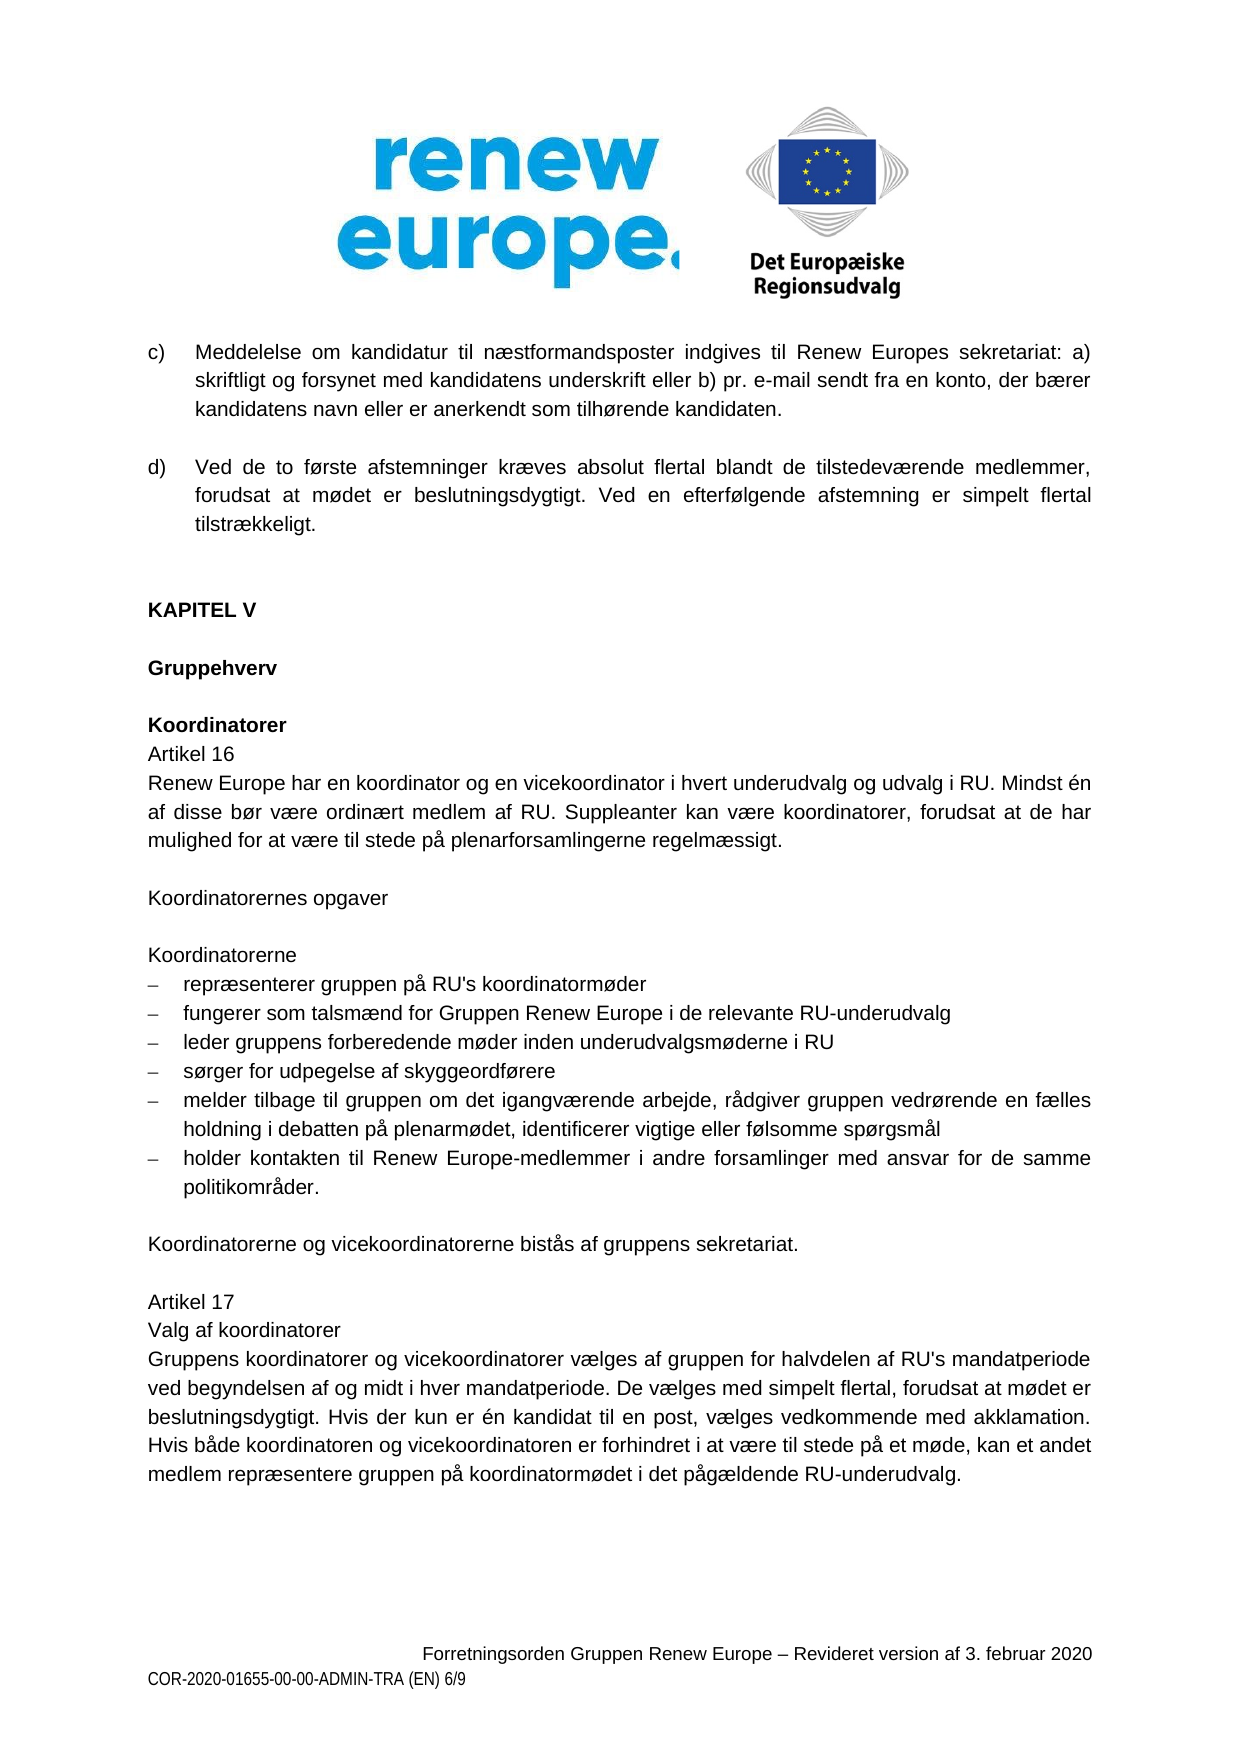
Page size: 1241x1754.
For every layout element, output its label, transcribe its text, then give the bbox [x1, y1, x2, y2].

text Renew Europe har en koordinator og en vicekoordinator i hvert underudvalg og udvalg i RU. Mindst én af disse bør være ordinært medlem af RU. Suppleanter kan være koordinatorer, forudsat at de har mulighed for at være til stede på plenarforsamlingerne regelmæssigt. [148, 771, 1092, 852]
picture [330, 75, 975, 331]
text Koordinatorerne og vicekoordinatorerne bistås af gruppens sekretariat. [148, 1232, 1092, 1256]
text Koordinatorerne [148, 943, 1092, 967]
text Gruppehverv [148, 656, 1092, 680]
list Ved de to første afstemninger kræves absolut flertal blandt de tilstedeværende medlemmer, forudsat at mødet er beslutningsdygtigt. Ved en efterfølgende afstemning er simpelt flertal tilstrækkeligt. [148, 454, 1092, 536]
list leder gruppens forberedende møder inden underudvalgsmøderne i RU [148, 1030, 1092, 1054]
text KAPITEL V [148, 598, 1092, 622]
subtitle Koordinatorer [148, 713, 1092, 737]
text Koordinatorernes opgaver [148, 886, 1092, 910]
list sørger for udpegelse af skyggeordførere [148, 1059, 1092, 1083]
text Artikel 17 [148, 1289, 1092, 1313]
list repræsenterer gruppen på RU's koordinatormøder [148, 972, 1092, 996]
text Gruppens koordinatorer og vicekoordinatorer vælges af gruppen for halvdelen af RU's mandatperiode ved begyndelsen af og midt i hver mandatperiode. De vælges med simpelt flertal, forudsat at mødet er beslutningsdygtigt. Hvis der kun er én kandidat til en post, vælges vedkommende med akklamation. Hvis både koordinatoren og vicekoordinatoren er forhindret i at være til stede på et møde, kan et andet medlem repræsentere gruppen på koordinatormødet i det pågældende RU-underudvalg. [148, 1347, 1092, 1486]
text Valg af koordinatorer [148, 1318, 1092, 1342]
list fungerer som talsmænd for Gruppen Renew Europe i de relevante RU-underudvalg [148, 1001, 1092, 1025]
list melder tilbage til gruppen om det igangværende arbejde, rådgiver gruppen vedrørende en fælles holdning i debatten på plenarmødet, identificerer vigtige eller følsomme spørgsmål [148, 1088, 1092, 1141]
list holder kontakten til Renew Europe-medlemmer i andre forsamlinger med ansvar for de samme politikområder. [148, 1146, 1092, 1198]
text Artikel 16 [148, 742, 1092, 766]
list Meddelelse om kandidatur til næstformandsposter indgives til Renew Europes sekretariat: a) skriftligt og forsynet med kandidatens underskrift eller b) pr. e-mail sendt fra en konto, der bærer kandidatens navn eller er anerkendt som tilhørende kandidaten. [148, 339, 1092, 421]
